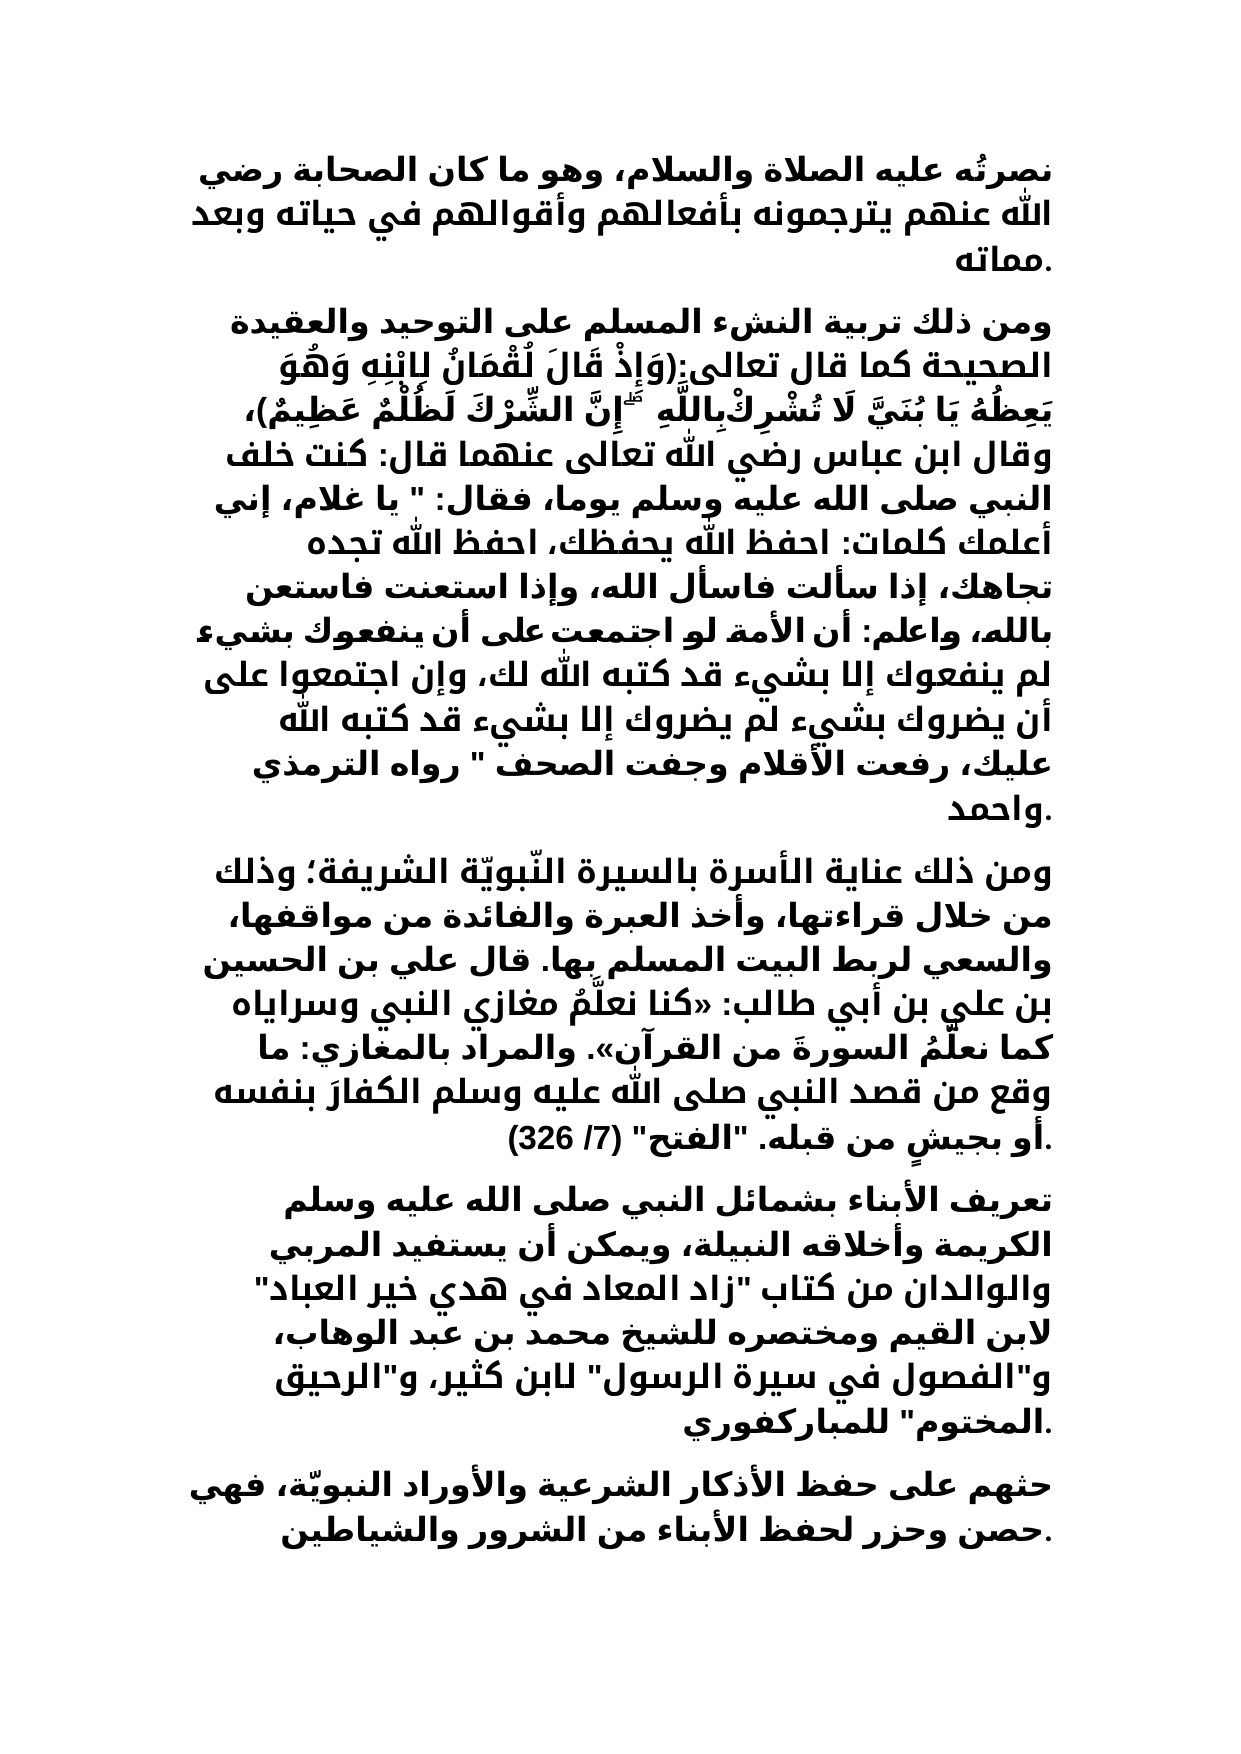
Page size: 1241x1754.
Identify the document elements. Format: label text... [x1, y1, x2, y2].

text حثهم على حفظ الأذكار الشرعية والأوراد النبويّة، فهي حصن وحزر لحفظ الأبناء من الشرور والشياطين. [187, 1465, 1053, 1550]
text ومن ذلك عناية الأسرة بالسيرة النّبويّة الشريفة؛ وذلك من خلال قراءتها، وأخذ العبرة والفائدة من مواقفها، والسعي لربط البيت المسلم بها. قال علي بن الحسين بن علي بن أبي طالب: «كنا نعلَّمُ مغازي النبي وسراياه كما نعلَّمُ السورةَ من القرآن». والمراد بالمغازي: ما وقع من قصد النبي صلى الله عليه وسلم الكفارَ بنفسه أو بجيشٍ من قبله. "الفتح" (7/ 326). [187, 852, 1053, 1158]
text تعريف الأبناء بشمائل النبي صلى الله عليه وسلم الكريمة وأخلاقه النبيلة، ويمكن أن يستفيد المربي والوالدان من كتاب "زاد المعاد في هدي خير العباد" لابن القيم ومختصره للشيخ محمد بن عبد الوهاب، و"الفصول في سيرة الرسول" لابن كثير، و"الرحيق المختوم" للمباركفوري. [187, 1180, 1053, 1442]
text نصرتُه عليه الصلاة والسلام، وهو ما كان الصحابة رضي الله عنهم يترجمونه بأفعالهم وأقوالهم في حياته وبعد مماته. [187, 150, 1053, 279]
text ومن ذلك تربية النشء المسلم على التوحيد والعقيدة الصحيحة كما قال تعالى:(وَإِذْ قَالَ لُقْمَانُ لِابْنِهِ وَهُوَ يَعِظُهُ يَا بُنَيَّ لَا تُشْرِكْ بِاللَّهِ ۖ إِنَّ الشِّرْكَ لَظُلْمٌ عَظِيمٌ)، وقال ابن عباس رضي الله تعالى عنهما قال: كنت خلف النبي صلى الله عليه وسلم يوما، فقال: " يا غلام، إني أعلمك كلمات: احفظ الله يحفظك، احفظ الله تجده تجاهك، إذا سألت فاسأل الله، وإذا استعنت فاستعن بالله، واعلم: أن الأمة لو اجتمعت على أن ينفعوك بشيء لم ينفعوك إلا بشيء قد كتبه الله لك، وإن اجتمعوا على أن يضروك بشيء لم يضروك إلا بشيء قد كتبه الله عليك، رفعت الأقلام وجفت الصحف " رواه الترمذي واحمد. [187, 302, 1053, 829]
